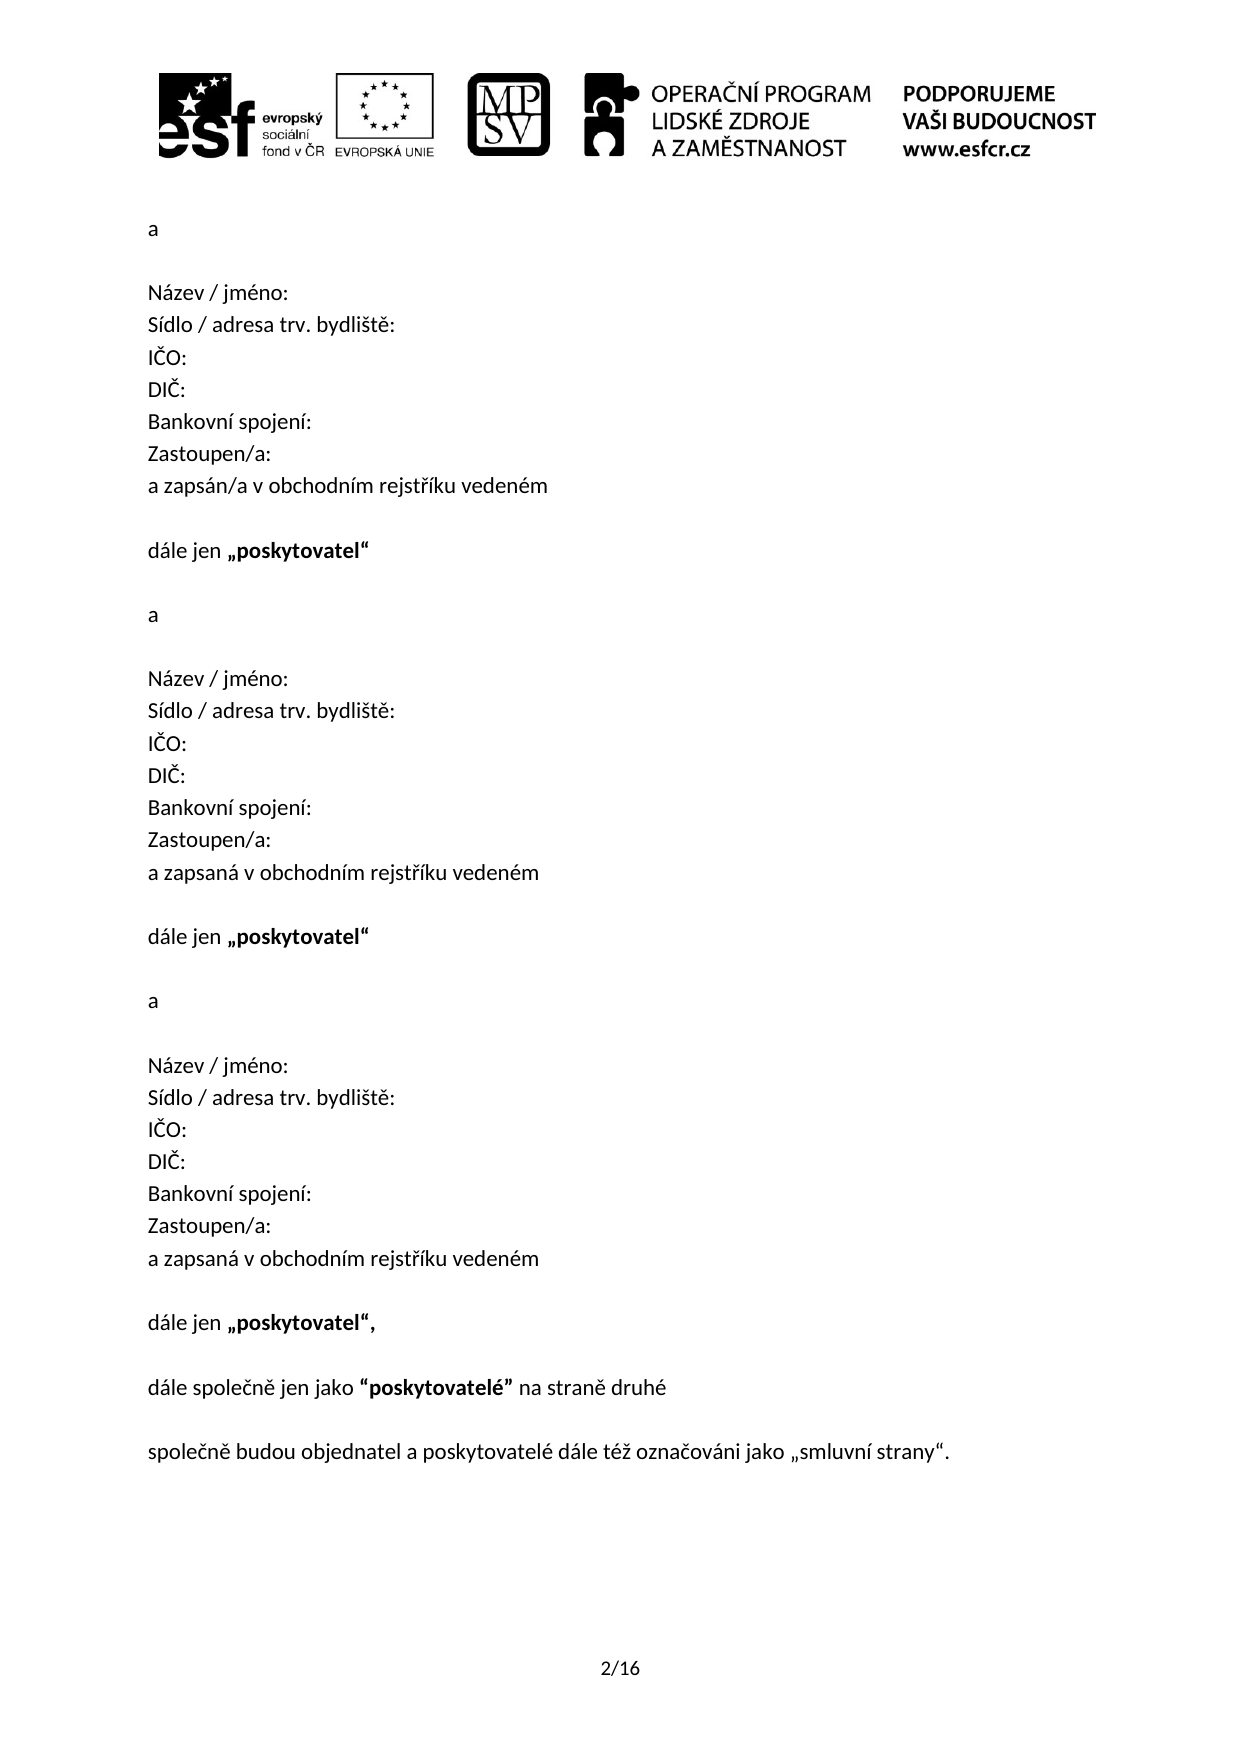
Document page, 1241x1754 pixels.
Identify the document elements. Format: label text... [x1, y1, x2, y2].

text IČO: [148, 343, 1093, 371]
text a zapsaná v obchodním rejstříku vedeném [148, 858, 1093, 886]
text Název / jméno: [148, 664, 1093, 692]
text dále jen „poskytovatel“, [148, 1308, 1093, 1336]
text a zapsán/a v obchodním rejstříku vedeném [148, 471, 1093, 499]
text dále jen „poskytovatel“ [148, 922, 1093, 950]
text IČO: [148, 729, 1093, 757]
text Sídlo / adresa trv. bydliště: [148, 697, 1093, 725]
text a [148, 986, 1093, 1014]
text a [148, 600, 1093, 628]
text Zastoupen/a: [148, 825, 1093, 853]
text Zastoupen/a: [148, 439, 1093, 467]
text Bankovní spojení: [148, 793, 1093, 821]
picture [159, 73, 1096, 162]
text dále jen „poskytovatel“ [148, 536, 1093, 564]
text Zastoupen/a: [148, 1212, 1093, 1240]
text Sídlo / adresa trv. bydliště: [148, 310, 1093, 338]
text dále společně jen jako “poskytovatelé” na straně druhé [148, 1373, 1093, 1401]
text DIČ: [148, 1147, 1093, 1175]
text Bankovní spojení: [148, 407, 1093, 435]
text Název / jméno: [148, 278, 1093, 306]
text DIČ: [148, 761, 1093, 789]
text Název / jméno: [148, 1051, 1093, 1079]
text DIČ: [148, 375, 1093, 403]
text Sídlo / adresa trv. bydliště: [148, 1083, 1093, 1111]
text a [148, 214, 1093, 242]
text společně budou objednatel a poskytovatelé dále též označováni jako „smluvní strany“. [148, 1437, 1093, 1465]
text IČO: [148, 1115, 1093, 1143]
text a zapsaná v obchodním rejstříku vedeném [148, 1244, 1093, 1272]
text Bankovní spojení: [148, 1179, 1093, 1207]
